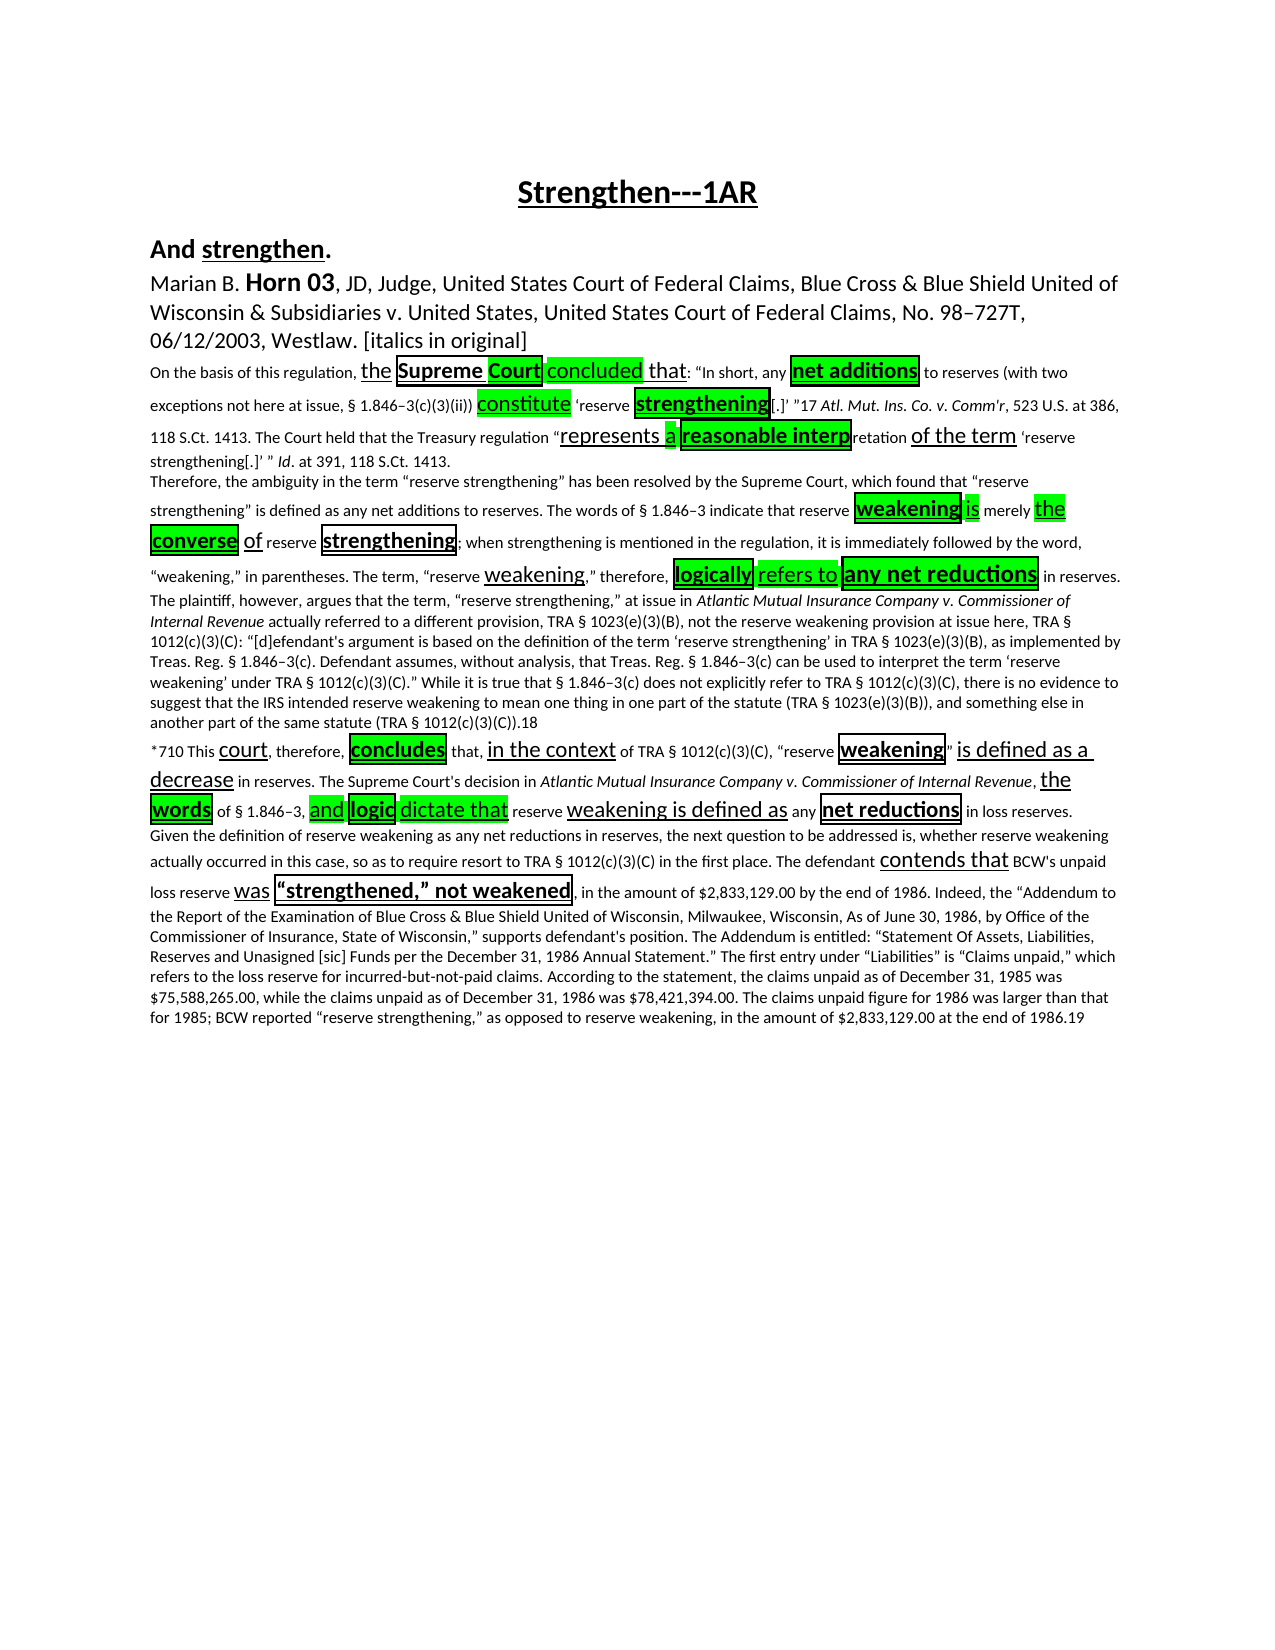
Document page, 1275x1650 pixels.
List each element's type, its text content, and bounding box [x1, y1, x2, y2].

text Given the definition of reserve weakening as any net reductions in reserves, the next question to be addressed is, whether reserve weakening actually occurred in this case, so as to require resort to TRA § 1012(c)(3)(C) in the first place. The defendant contends that BCW's unpaid loss reserve was “strengthened,” not weakened, in the amount of $2,833,129.00 by the end of 1986. Indeed, the “Addendum to the Report of the Examination of Blue Cross & Blue Shield United of Wisconsin, Milwaukee, Wisconsin, As of June 30, 1986, by Office of the Commissioner of Insurance, State of Wisconsin,” supports defendant's position. The Addendum is entitled: “Statement Of Assets, Liabilities, Reserves and Unasigned [sic] Funds per the December 31, 1986 Annual Statement.” The first entry under “Liabilities” is “Claims unpaid,” which refers to the loss reserve for incurred-but-not-paid claims. According to the statement, the claims unpaid as of December 31, 1985 was $75,588,265.00, while the claims unpaid as of December 31, 1986 was $78,421,394.00. The claims unpaid figure for 1986 was larger than that for 1985; BCW reported “reserve strengthening,” as opposed to reserve weakening, in the amount of $2,833,129.00 at the end of 1986.19 [150, 825, 1125, 1028]
text The plaintiff, however, argues that the term, “reserve strengthening,” at issue in Atlantic Mutual Insurance Company v. Commissioner of Internal Revenue actually referred to a different provision, TRA § 1023(e)(3)(B), not the reserve weakening provision at issue here, TRA § 1012(c)(3)(C): “[d]efendant's argument is based on the definition of the term ‘reserve strengthening’ in TRA § 1023(e)(3)(B), as implemented by Treas. Reg. § 1.846–3(c). Defendant assumes, without analysis, that Treas. Reg. § 1.846–3(c) can be used to interpret the term ‘reserve weakening’ under TRA § 1012(c)(3)(C).” While it is true that § 1.846–3(c) does not explicitly refer to TRA § 1012(c)(3)(C), there is no evidence to suggest that the IRS intended reserve weakening to mean one thing in one part of the statute (TRA § 1023(e)(3)(B)), and something else in another part of the same statute (TRA § 1012(c)(3)(C)).18 [150, 591, 1125, 733]
text *710 This court, therefore, concludes that, in the context of TRA § 1012(c)(3)(C), “reserve weakening” is defined as a decrease in reserves. The Supreme Court's decision in Atlantic Mutual Insurance Company v. Commissioner of Internal Revenue, the words of § 1.846–3, and logic dictate that reserve weakening is defined as any net reductions in loss reserves. [150, 733, 1125, 825]
text Therefore, the ambiguity in the term “reserve strengthening” has been resolved by the Supreme Court, which found that “reserve strengthening” is defined as any net additions to reserves. The words of § 1.846–3 indicate that reserve weakening is merely the converse of reserve strengthening; when strengthening is mentioned in the regulation, it is immediately followed by the word, “weakening,” in parentheses. The term, “reserve weakening,” therefore, logically refers to any net reductions in reserves. [150, 471, 1125, 591]
text Marian B. Horn 03, JD, Judge, United States Court of Federal Claims, Blue Cross & Blue Shield United of Wisconsin & Subsidiaries v. United States, United States Court of Federal Claims, No. 98–727T, 06/12/2003, Westlaw. [italics in original] [150, 265, 1125, 354]
subtitle Strengthen---1AR [150, 171, 1125, 212]
text On the basis of this regulation, the Supreme Court concluded that: “In short, any net additions to reserves (with two exceptions not here at issue, § 1.846–3(c)(3)(ii)) constitute ‘reserve strengthening[.]’ ”17 Atl. Mut. Ins. Co. v. Comm'r, 523 U.S. at 386, 118 S.Ct. 1413. The Court held that the Treasury regulation “represents a reasonable interpretation of the term ‘reserve strengthening[.]’ ” Id. at 391, 118 S.Ct. 1413. [150, 354, 1125, 471]
subtitle And strengthen. [150, 232, 1125, 265]
